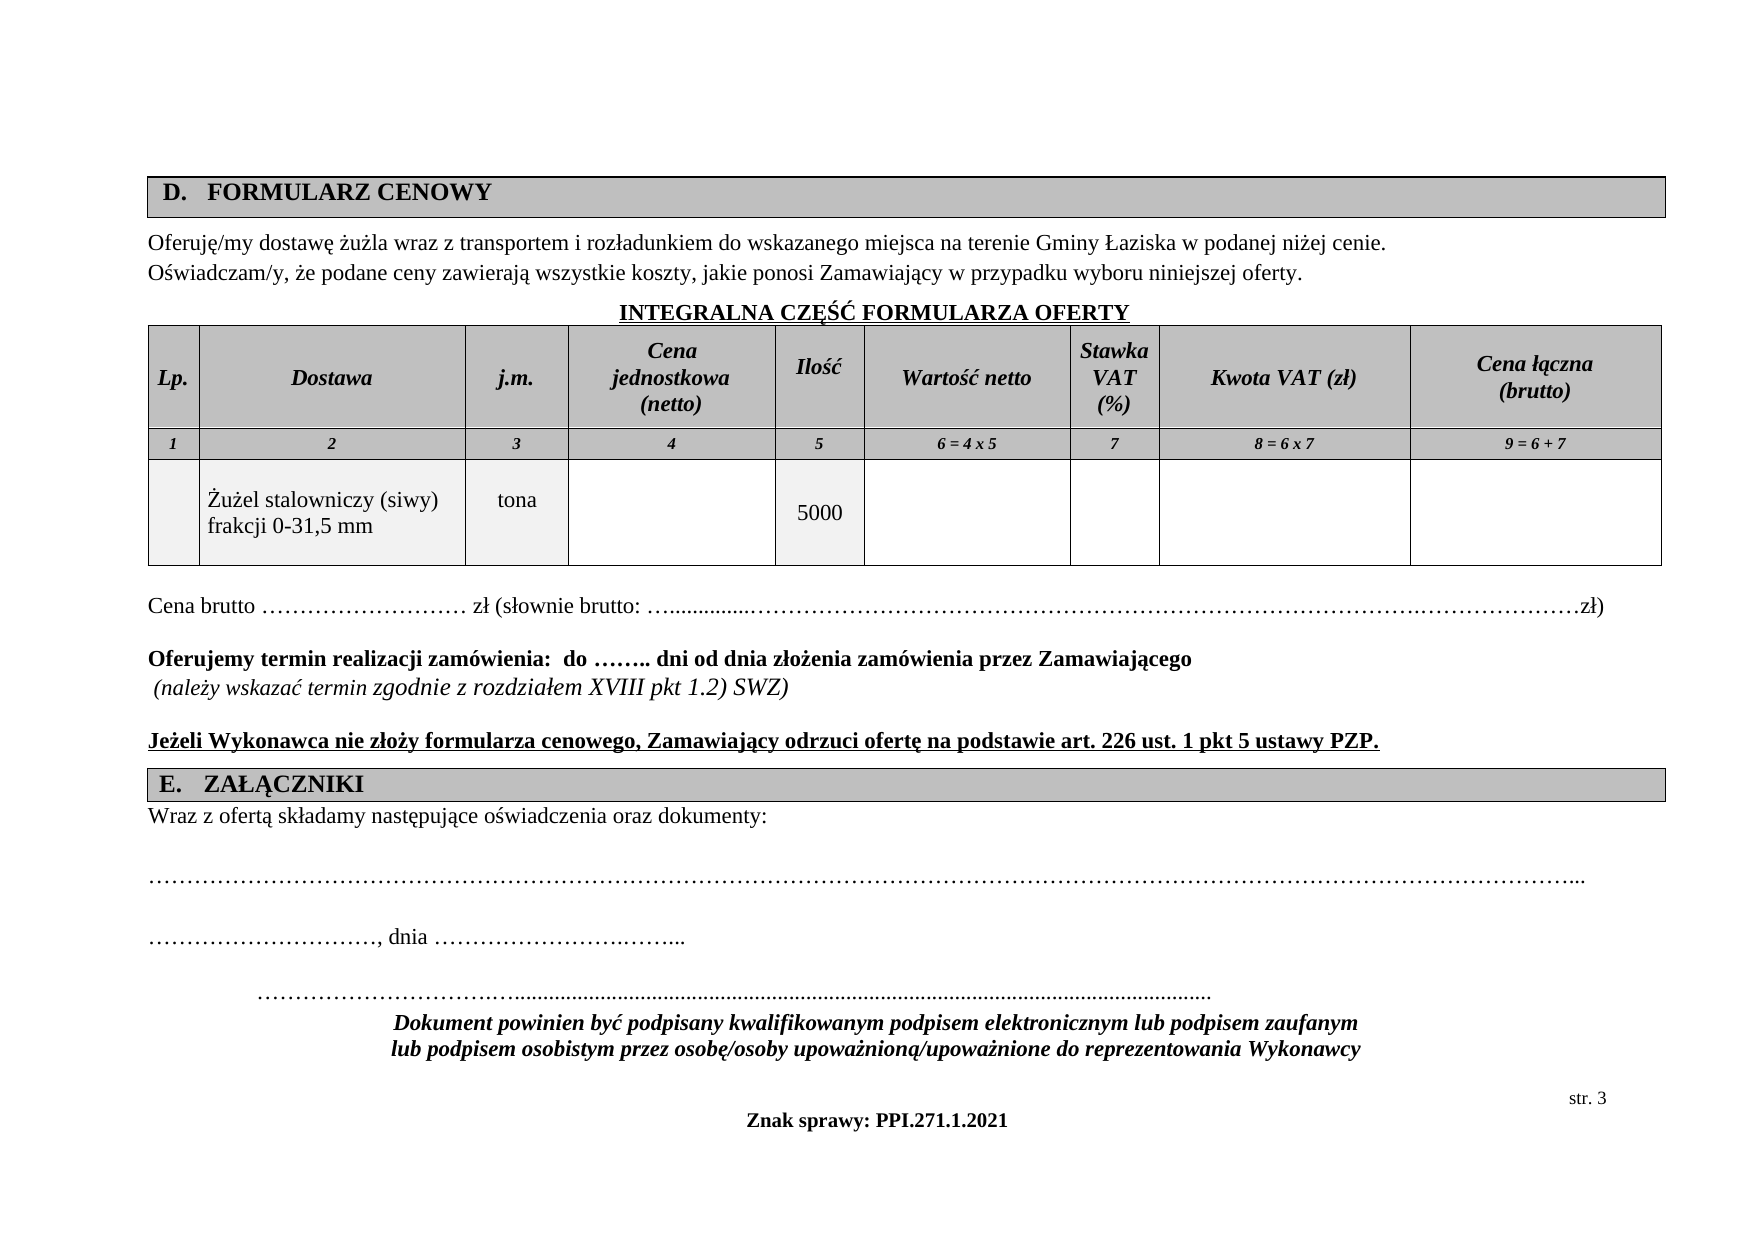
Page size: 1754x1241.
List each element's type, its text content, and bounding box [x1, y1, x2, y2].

text lub podpisem osobistym przez osobę/osoby upoważnioną/upoważnione do reprezentowania Wykonawcy [148, 1035, 1606, 1061]
table_header FORMULARZ CENOWY [148, 178, 1665, 217]
table_header j.m. [466, 326, 568, 427]
text ………………………….….......................................................................................................................... [148, 978, 1606, 1005]
text (należy wskazać termin zgodnie z rozdziałem XVIII pkt 1.2) SWZ) [148, 672, 1606, 700]
table_cell 5000 [776, 460, 864, 565]
table_cell [569, 460, 775, 565]
table_cell 7 [1071, 429, 1159, 459]
table_cell tona [466, 460, 568, 565]
text Oferujemy termin realizacji zamówienia: do …….. dni od dnia złożenia zamówienia przez Zamawiającego [148, 645, 1606, 672]
table_cell [865, 460, 1070, 565]
table_header Stawka VAT (%) [1071, 326, 1159, 427]
text INTEGRALNA CZĘŚĆ FORMULARZA OFERTY [148, 299, 1606, 325]
table_cell [1160, 460, 1410, 565]
text Oferuję/my dostawę żużla wraz z transportem i rozładunkiem do wskazanego miejsca na terenie Gminy Łaziska w podanej niżej cenie. [148, 229, 1606, 255]
table_header Cena łączna (brutto) [1411, 326, 1661, 427]
table_header Ilość [776, 326, 864, 427]
table_cell 6 = 4 x 5 [865, 429, 1070, 459]
text Oświadczam/y, że podane ceny zawierają wszystkie koszty, jakie ponosi Zamawiający w przypadku wyboru niniejszej oferty. [148, 259, 1606, 285]
table_header Dostawa [200, 326, 465, 427]
table_cell 4 [569, 429, 775, 459]
text Wraz z ofertą składamy następujące oświadczenia oraz dokumenty: [148, 802, 1606, 828]
text Jeżeli Wykonawca nie złoży formularza cenowego, Zamawiający odrzuci ofertę na podstawie art. 226 ust. 1 pkt 5 ustawy PZP. [148, 727, 1606, 753]
table_cell [149, 460, 199, 565]
table_cell 9 = 6 + 7 [1411, 429, 1661, 459]
table_header Kwota VAT (zł) [1160, 326, 1410, 427]
table_header Wartość netto [865, 326, 1070, 427]
table_cell 8 = 6 x 7 [1160, 429, 1410, 459]
table_header Cena jednostkowa (netto) [569, 326, 775, 427]
text Dokument powinien być podpisany kwalifikowanym podpisem elektronicznym lub podpisem zaufanym [148, 1009, 1606, 1035]
table_cell 1 [149, 429, 199, 459]
text ……………………………………………………………………………………………………………………………………………………………………... [148, 862, 1606, 889]
text …………………………, dnia …………………….……... [148, 923, 1606, 949]
table_cell Żużel stalowniczy (siwy) frakcji 0-31,5 mm [200, 460, 465, 565]
table_cell 5 [776, 429, 864, 459]
text Cena brutto ……………………… zł (słownie brutto: …..............…………………………………………………………………………….…………………zł) [148, 593, 1606, 619]
table_header Lp. [149, 326, 199, 427]
table_cell 3 [466, 429, 568, 459]
table_cell 2 [200, 429, 465, 459]
table_cell [1071, 460, 1159, 565]
table_cell [1411, 460, 1661, 565]
table_header ZAŁĄCZNIKI [148, 769, 1665, 801]
